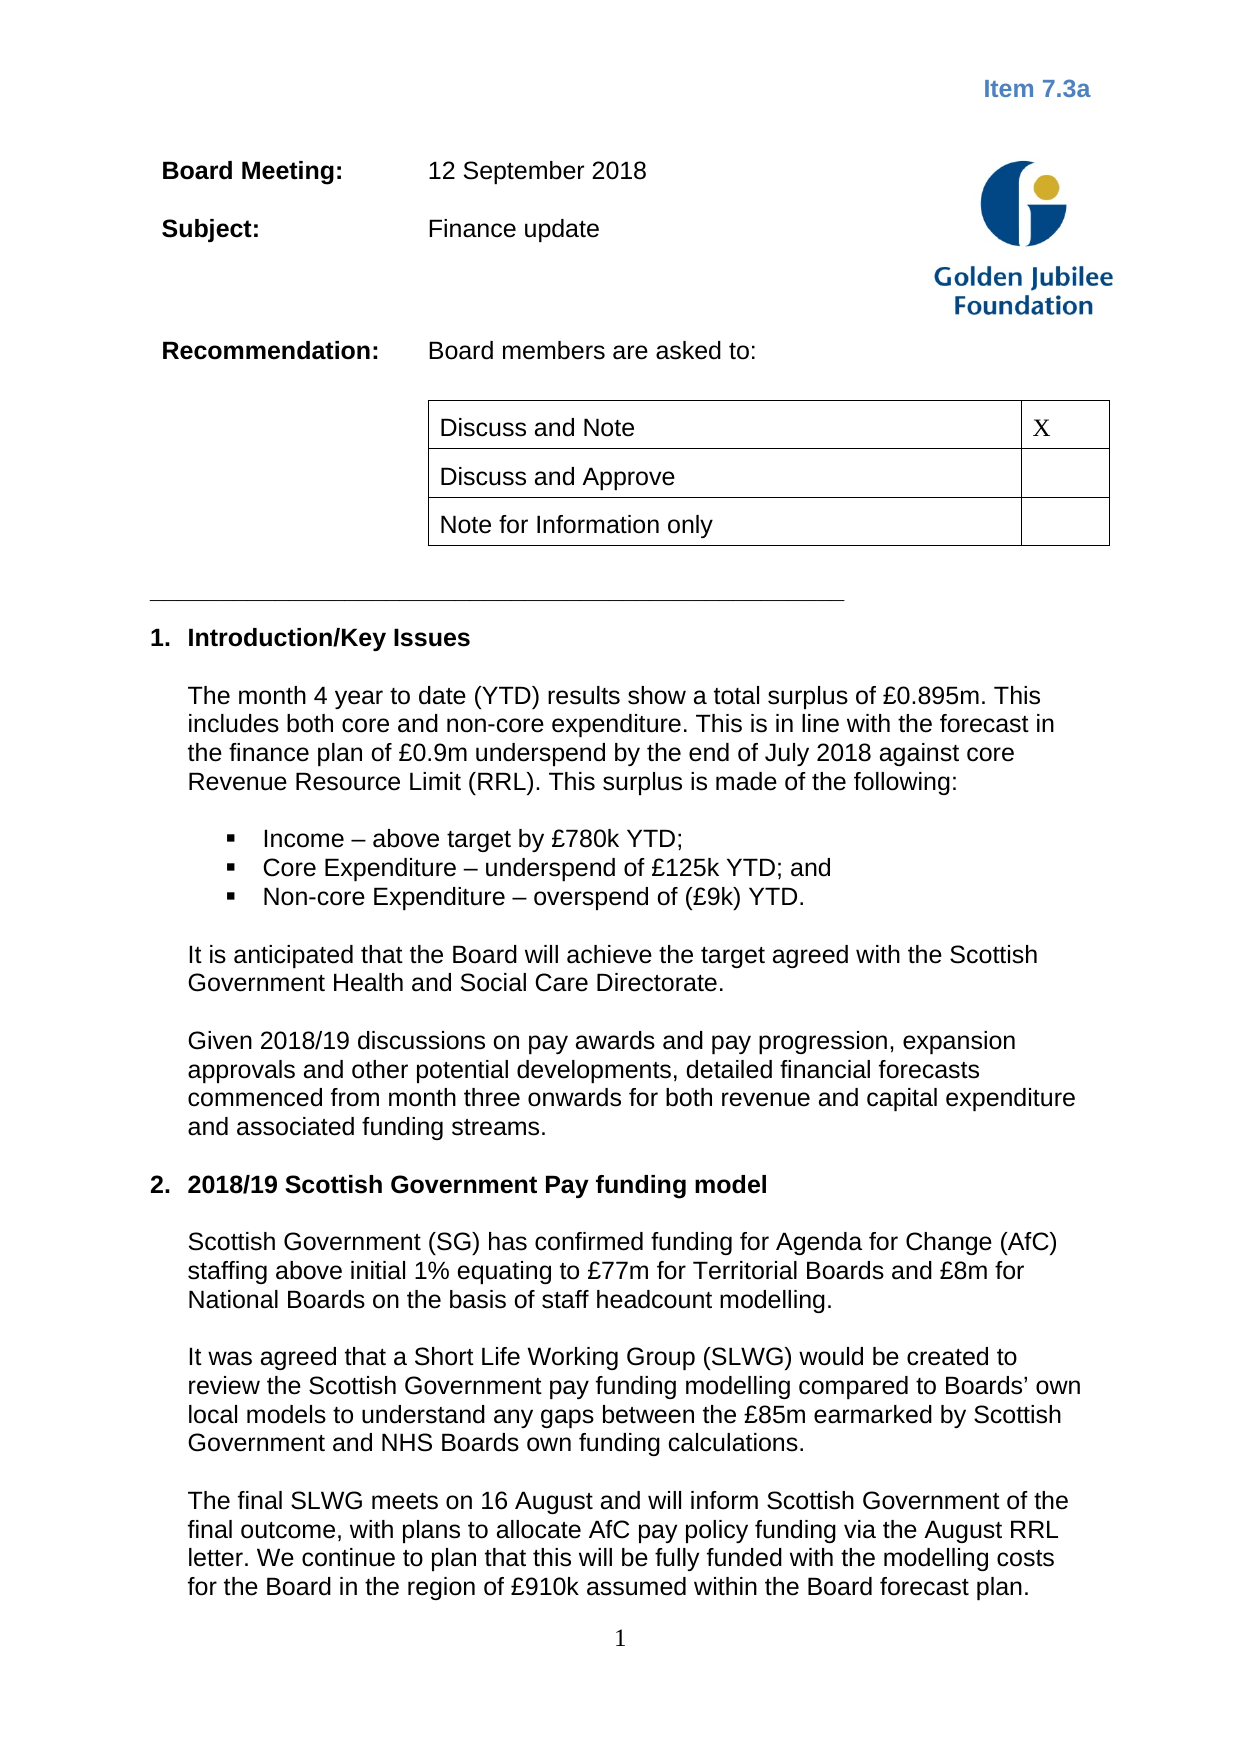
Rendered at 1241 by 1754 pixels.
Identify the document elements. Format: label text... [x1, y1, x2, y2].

table_cell Finance update [416, 208, 918, 323]
text Scottish Government (SG) has confirmed funding for Agenda for Change (AfC) staffing above initial 1% equating to £77m for Territorial Boards and £8m for National Boards on the basis of staff headcount modelling. [187, 1227, 1090, 1313]
text The month 4 year to date (YTD) results show a total surplus of £0.895m. This includes both core and non-core expenditure. This is in line with the forecast in the finance plan of £0.9m underspend by the end of July 2018 against core Revenue Resource Limit (RRL). This surplus is made of the following: [187, 681, 1090, 796]
picture [929, 156, 1119, 318]
table_cell Subject: [150, 208, 416, 323]
table_header [918, 150, 1125, 323]
subtitle Introduction/Key Issues [150, 623, 1090, 652]
list Income – above target by £780k YTD; [225, 824, 1090, 853]
list Non-core Expenditure – overspend of (£9k) YTD. [225, 882, 1090, 911]
table_header Board Meeting: [150, 150, 416, 208]
text It is anticipated that the Board will achieve the target agreed with the Scottish Government Health and Social Care Directorate. [187, 940, 1090, 997]
text The final SLWG meets on 16 August and will inform Scottish Government of the final outcome, with plans to allocate AfC pay policy funding via the August RRL letter. We continue to plan that this will be fully funded with the modelling costs for the Board in the region of £910k assumed within the Board forecast plan. [187, 1486, 1090, 1601]
table_header 12 September 2018 [416, 150, 918, 208]
text __________________________________________________ [150, 575, 1141, 604]
table_cell Recommendation: [150, 324, 416, 546]
text Given 2018/19 discussions on pay awards and pay progression, expansion approvals and other potential developments, detailed financial forecasts commenced from month three onwards for both revenue and capital expenditure and associated funding streams. [187, 1026, 1090, 1141]
list Core Expenditure – underspend of £125k YTD; and [225, 853, 1090, 882]
table_cell Board members are asked to: [416, 324, 1125, 546]
text It was agreed that a Short Life Working Group (SLWG) would be created to review the Scottish Government pay funding modelling compared to Boards’ own local models to understand any gaps between the £85m earmarked by Scottish Government and NHS Boards own funding calculations. [187, 1342, 1090, 1457]
subtitle 2018/19 Scottish Government Pay funding model [150, 1170, 1090, 1198]
